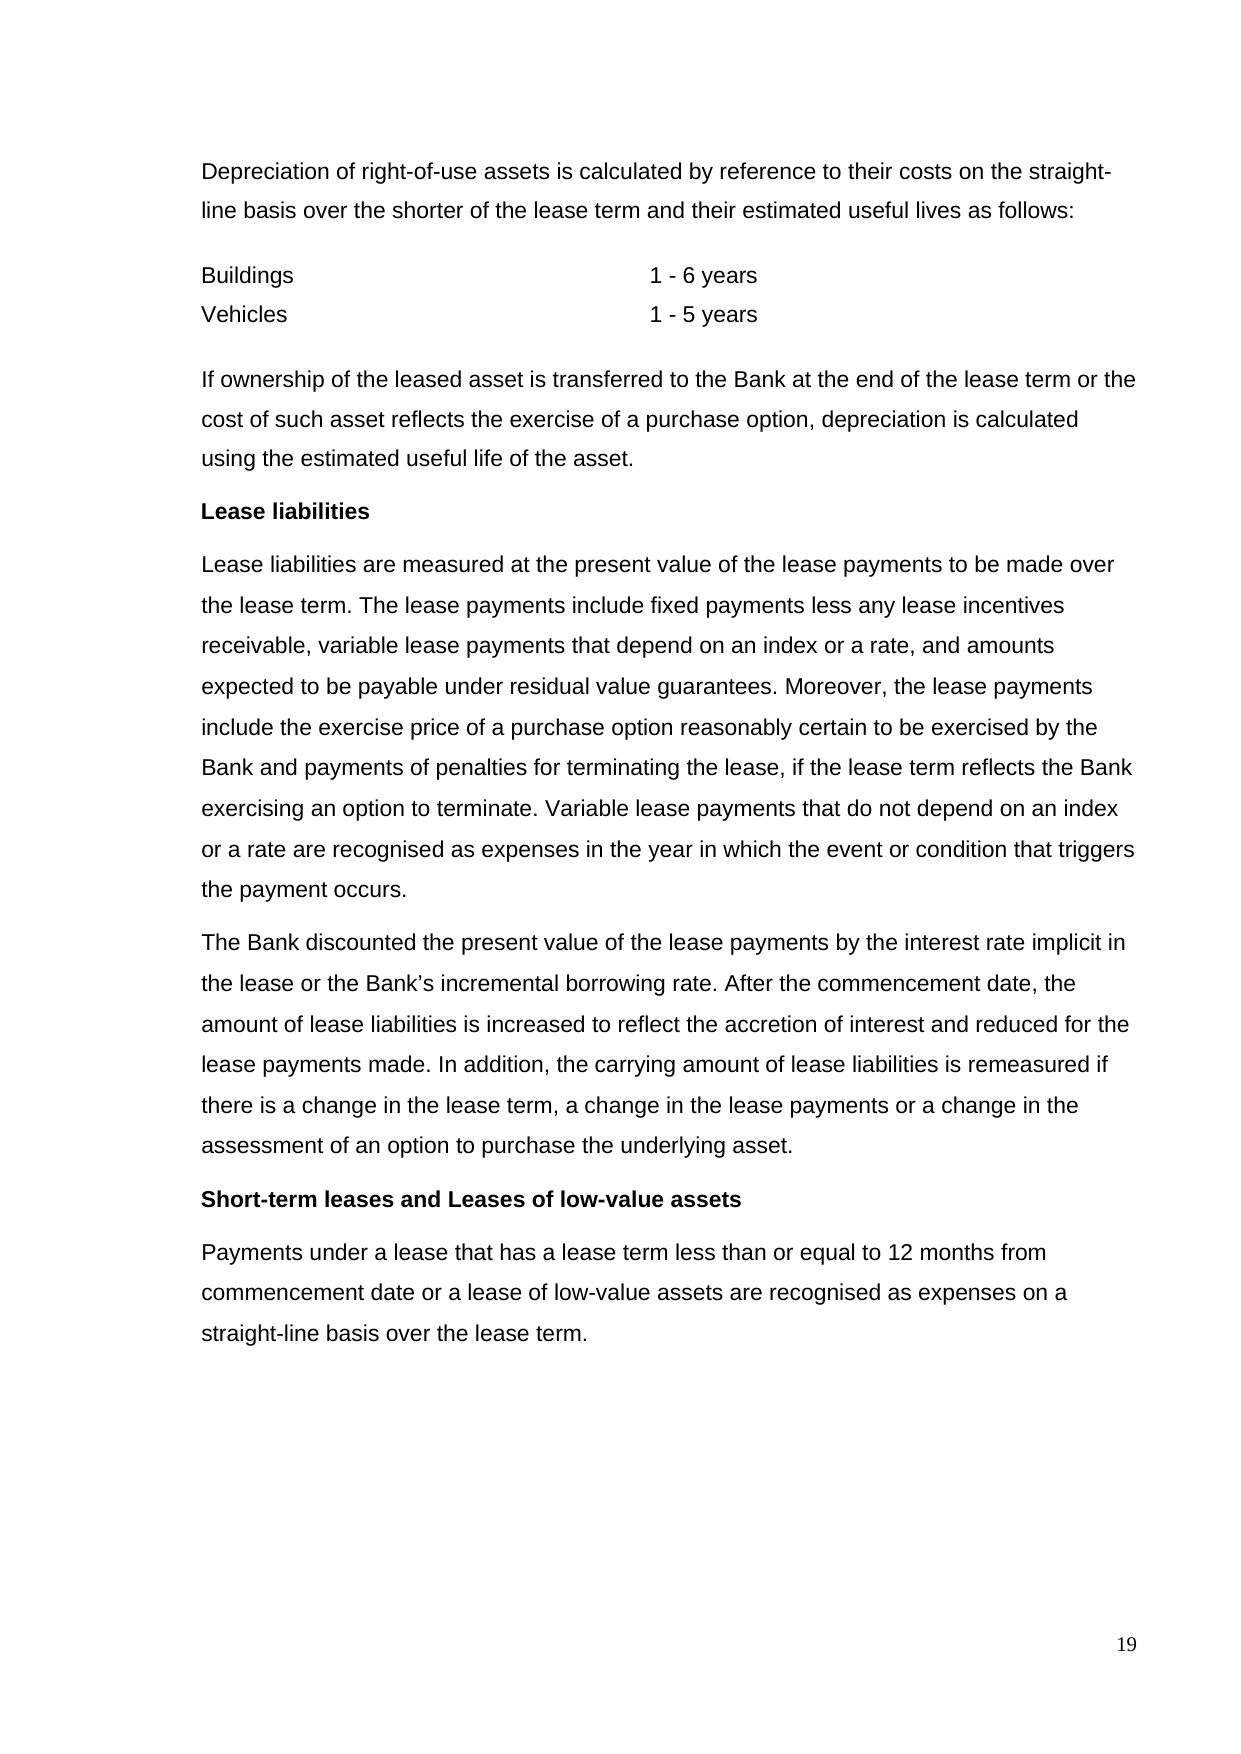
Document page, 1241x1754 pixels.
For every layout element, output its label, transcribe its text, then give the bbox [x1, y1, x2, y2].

table_cell 1 - 5 years [638, 291, 1077, 331]
text Depreciation of right-of-use assets is calculated by reference to their costs on the straight-line basis over the shorter of the lease term and their estimated useful lives as follows: [201, 147, 1137, 227]
text If ownership of the leased asset is transferred to the Bank at the end of the lease term or the cost of such asset reflects the exercise of a purchase option, depreciation is calculated using the estimated useful life of the asset. [201, 356, 1137, 474]
text The Bank discounted the present value of the lease payments by the interest rate implicit in the lease or the Bank’s incremental borrowing rate. After the commencement date, the amount of lease liabilities is increased to reflect the accretion of interest and reduced for the lease payments made. In addition, the carrying amount of lease liabilities is remeasured if there is a change in the lease term, a change in the lease payments or a change in the assessment of an option to purchase the underlying asset. [201, 918, 1137, 1162]
text Lease liabilities are measured at the present value of the lease payments to be made over the lease term. The lease payments include fixed payments less any lease incentives receivable, variable lease payments that depend on an index or a rate, and amounts expected to be payable under residual value guarantees. Moreover, the lease payments include the exercise price of a purchase option reasonably certain to be exercised by the Bank and payments of penalties for terminating the lease, if the lease term reflects the Bank exercising an option to terminate. Variable lease payments that do not depend on an index or a rate are recognised as expenses in the year in which the event or condition that triggers the payment occurs. [201, 540, 1137, 906]
table_header 1 - 6 years [638, 252, 1077, 291]
table_header Buildings [191, 252, 638, 291]
table_cell Vehicles [191, 291, 638, 331]
text Payments under a lease that has a lease term less than or equal to 12 months from commencement date or a lease of low-value assets are recognised as expenses on a straight-line basis over the lease term. [201, 1228, 1137, 1349]
text Short-term leases and Leases of low-value assets [201, 1174, 1137, 1215]
text Lease liabilities [201, 487, 1137, 528]
